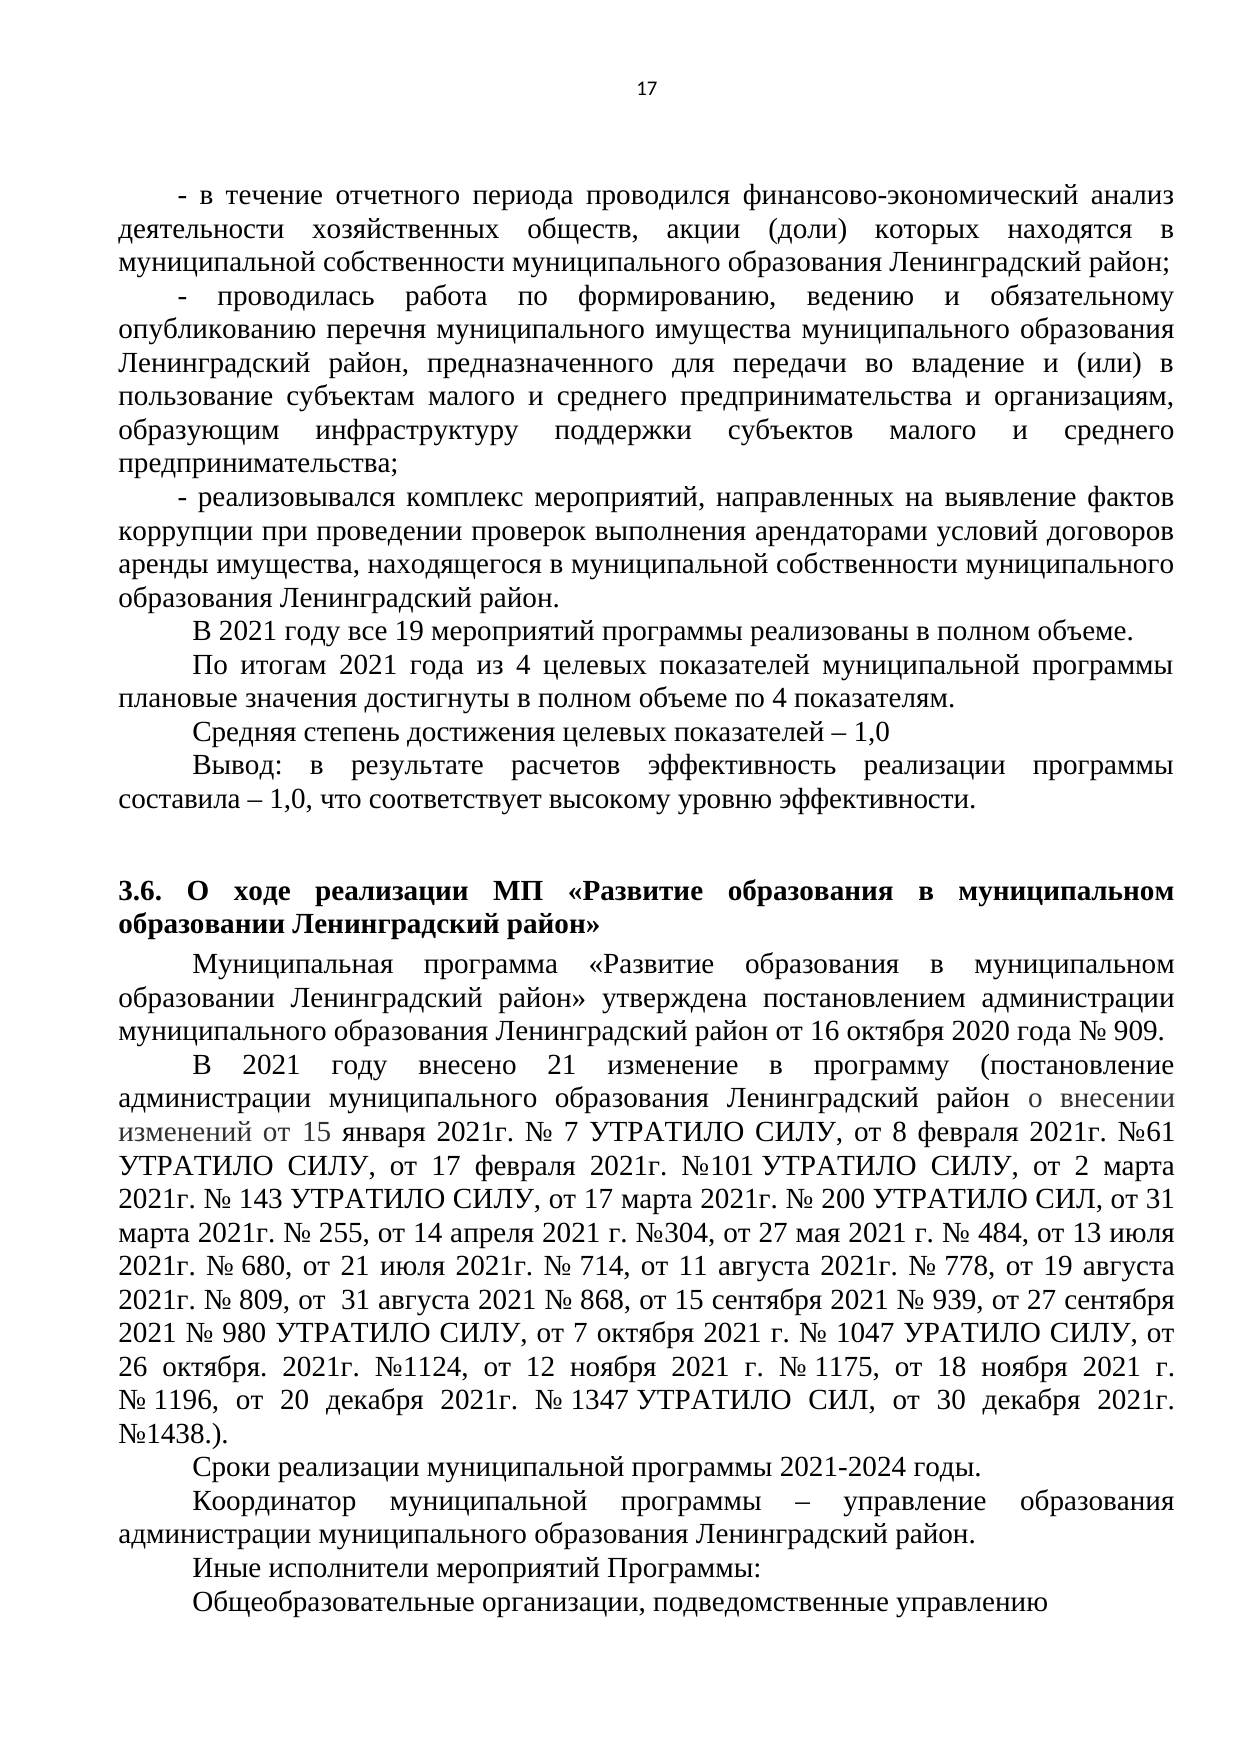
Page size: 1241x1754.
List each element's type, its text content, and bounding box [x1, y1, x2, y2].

text - проводилась работа по формированию, ведению и обязательному опубликованию перечня муниципального имущества муниципального образования Ленинградский район, предназначенного для передачи во владение и (или) в пользование субъектам малого и среднего предпринимательства и организациям, образующим инфраструктуру поддержки субъектов малого и среднего предпринимательства; [118, 278, 1175, 479]
text Средняя степень достижения целевых показателей – 1,0 [118, 714, 1174, 747]
text Сроки реализации муниципальной программы 2021-2024 годы. [118, 1449, 1175, 1483]
text Муниципальная программа «Развитие образования в муниципальном образовании Ленинградский район» утверждена постановлением администрации муниципального образования Ленинградский район от 16 октября 2020 года № 909. [118, 946, 1175, 1047]
text Вывод: в результате расчетов эффективность реализации программы составила – 1,0, что соответствует высокому уровню эффективности. [118, 747, 1174, 814]
text В 2021 году все 19 мероприятий программы реализованы в полном объеме. [118, 613, 1174, 647]
subtitle 3.6. О ходе реализации МП «Развитие образования в муниципальном образовании Ленинградский район» [118, 873, 1175, 940]
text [118, 1584, 1175, 1617]
text По итогам 2021 года из 4 целевых показателей муниципальной программы плановые значения достигнуты в полном объеме по 4 показателям. [118, 647, 1174, 714]
text Иные исполнители мероприятий Программы: [118, 1550, 1175, 1584]
text Координатор муниципальной программы – управление образования администрации муниципального образования Ленинградский район. [118, 1483, 1175, 1550]
text - в течение отчетного периода проводился финансово-экономический анализ деятельности хозяйственных обществ, акции (доли) которых находятся в муниципальной собственности муниципального образования Ленинградский район; [118, 177, 1175, 278]
text - реализовывался комплекс мероприятий, направленных на выявление фактов коррупции при проведении проверок выполнения арендаторами условий договоров аренды имущества, находящегося в муниципальной собственности муниципального образования Ленинградский район. [118, 479, 1175, 613]
text В 2021 году внесено 21 изменение в программу (постановление администрации муниципального образования Ленинградский район о внесении изменений от 15 января 2021г. № 7 УТРАТИЛО СИЛУ, от 8 февраля 2021г. №61 УТРАТИЛО СИЛУ, от 17 февраля 2021г. №101 УТРАТИЛО СИЛУ, от 2 марта 2021г. № 143 УТРАТИЛО СИЛУ, от 17 марта 2021г. № 200 УТРАТИЛО СИЛ, от 31 марта 2021г. № 255, от 14 апреля 2021 г. №304, от 27 мая 2021 г. № 484, от 13 июля 2021г. № 680, от 21 июля 2021г. № 714, от 11 августа 2021г. № 778, от 19 августа 2021г. № 809, от 31 августа 2021 № 868, от 15 сентября 2021 № 939, от 27 сентября 2021 № 980 УТРАТИЛО СИЛУ, от 7 октября 2021 г. № 1047 УРАТИЛО СИЛУ, от 26 октября. 2021г. №1124, от 12 ноября 2021 г. № 1175, от 18 ноября 2021 г. № 1196, от 20 декабря 2021г. № 1347 УТРАТИЛО СИЛ, от 30 декабря 2021г. №1438.). [118, 1047, 1175, 1449]
